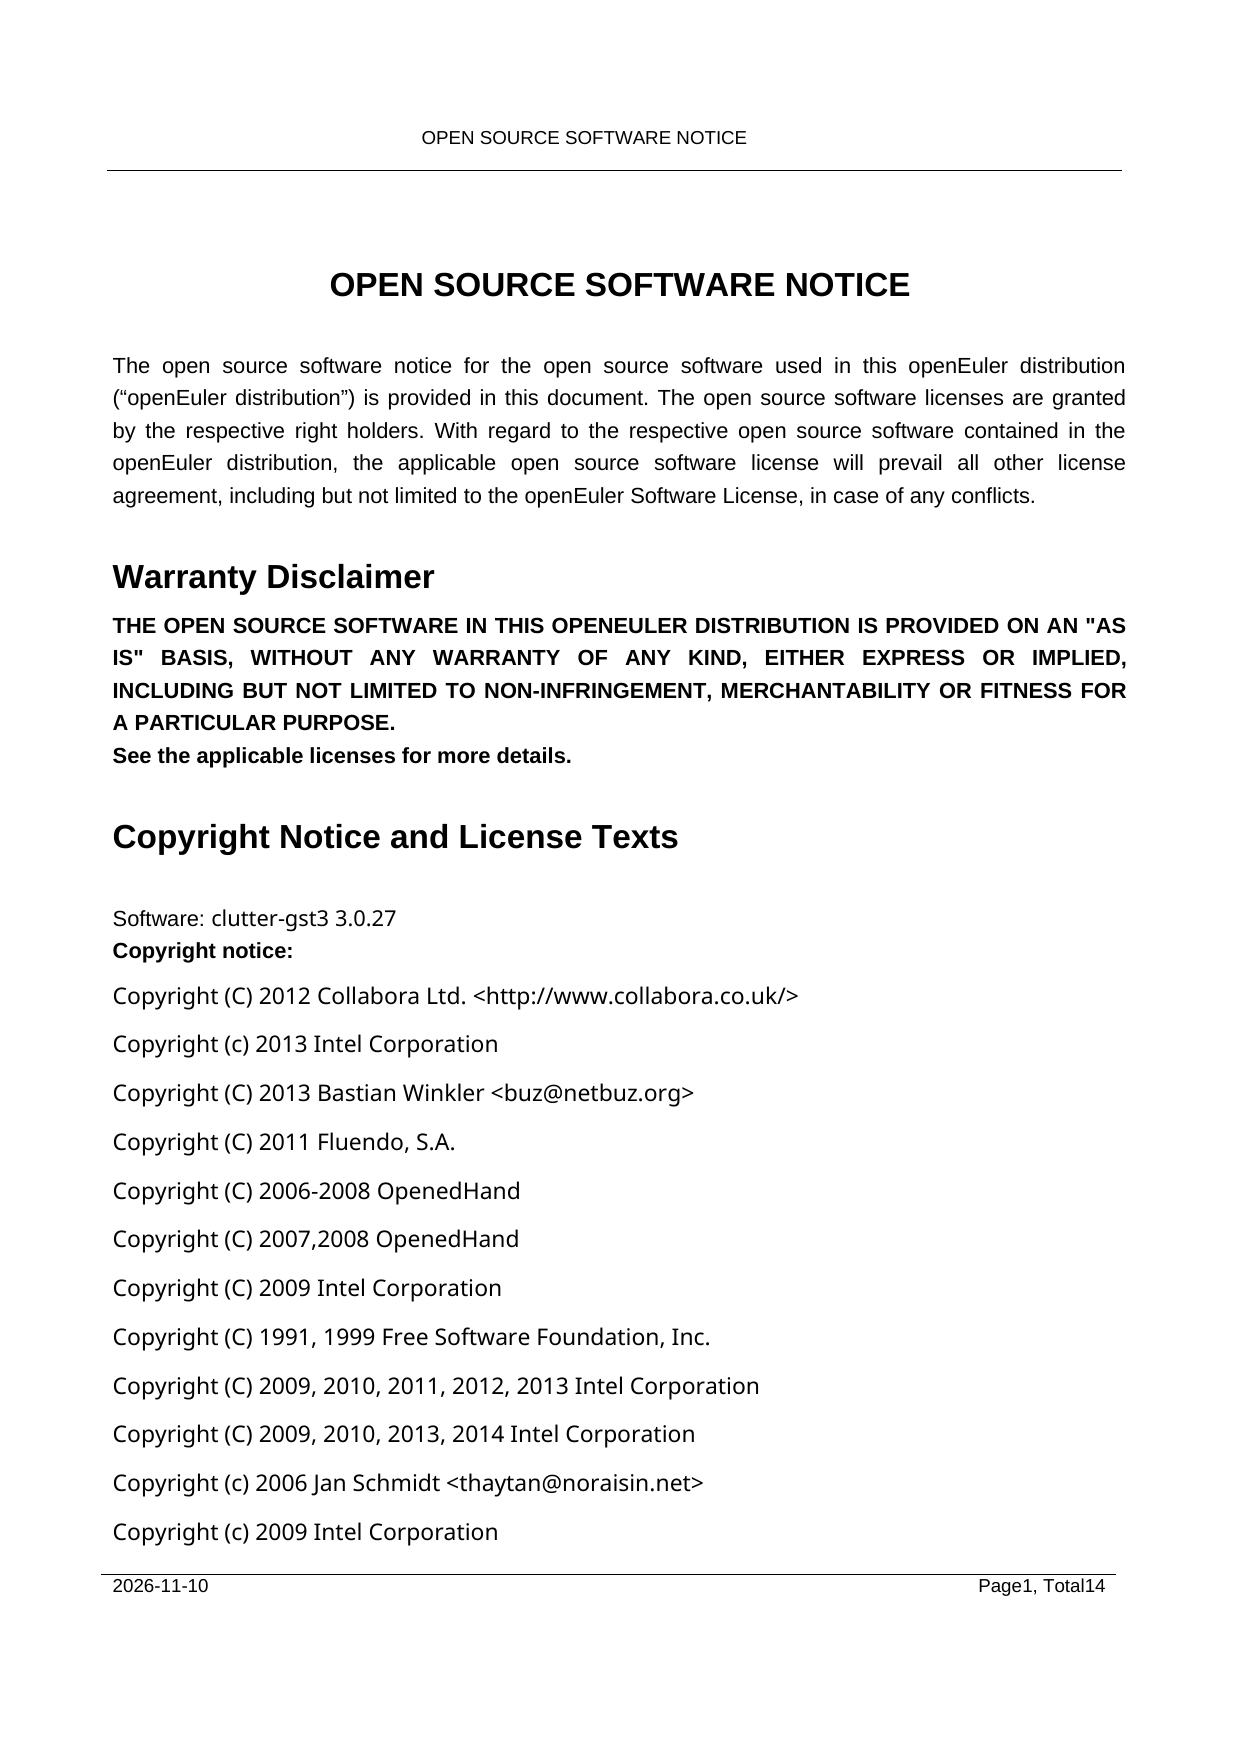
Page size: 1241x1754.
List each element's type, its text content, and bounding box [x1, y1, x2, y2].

text Software: clutter-gst3 3.0.27 [112, 901, 1128, 934]
text Copyright Notice and License Texts [112, 804, 1128, 869]
text Copyright notice: [112, 934, 1128, 966]
text Warranty Disclaimer [112, 544, 1128, 609]
text THE OPEN SOURCE SOFTWARE IN THIS OPENEULER DISTRIBUTION IS PROVIDED ON AN "AS IS" BASIS, WITHOUT ANY WARRANTY OF ANY KIND, EITHER EXPRESS OR IMPLIED, INCLUDING BUT NOT LIMITED TO NON-INFRINGEMENT, MERCHANTABILITY OR FITNESS FOR A PARTICULAR PURPOSE. See the applicable licenses for more details. [112, 609, 1128, 771]
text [112, 979, 1128, 1548]
text The open source software notice for the open source software used in this openEuler distribution (“openEuler distribution”) is provided in this document. The open source software licenses are granted by the respective right holders. With regard to the respective open source software contained in the openEuler distribution, the applicable open source software license will prevail all other license agreement, including but not limited to the openEuler Software License, in case of any conflicts. [112, 349, 1128, 511]
text OPEN SOURCE SOFTWARE NOTICE [112, 251, 1128, 316]
